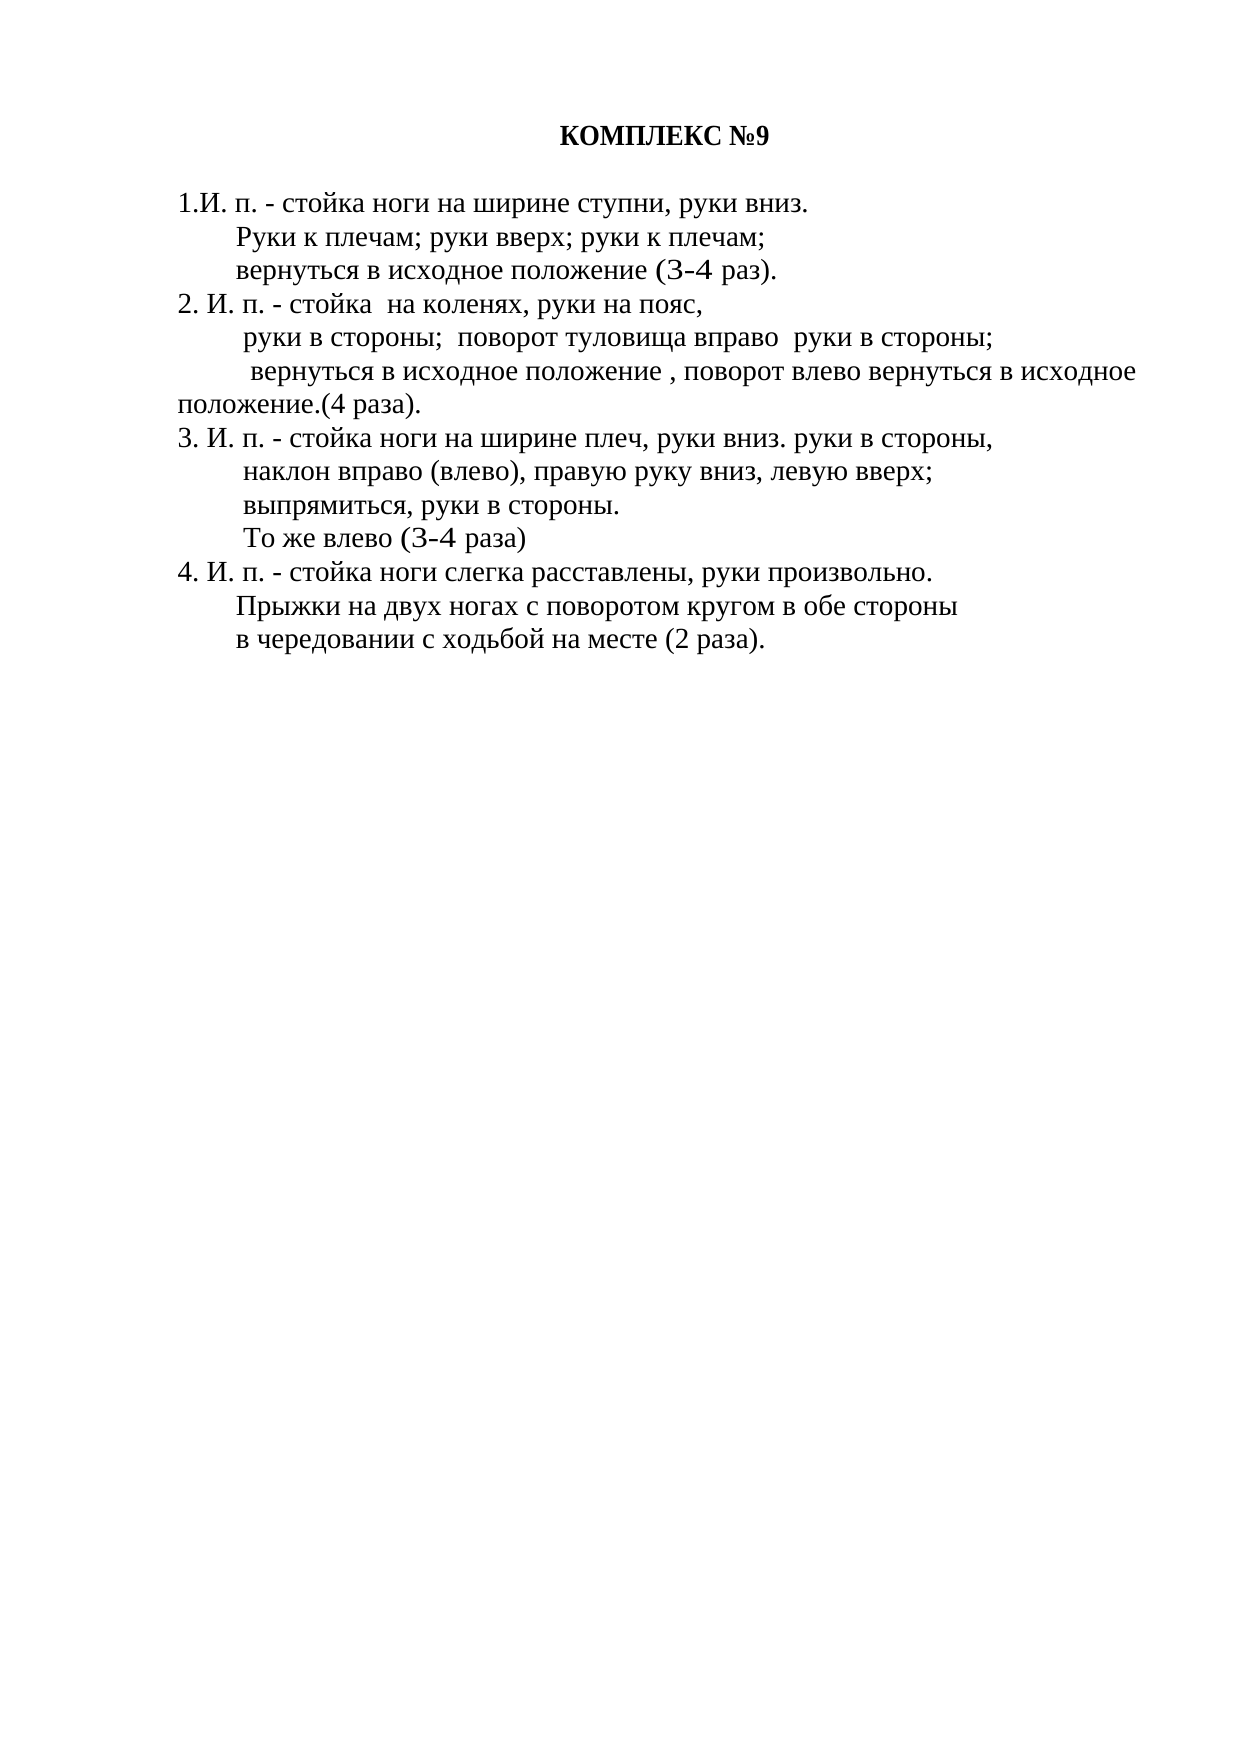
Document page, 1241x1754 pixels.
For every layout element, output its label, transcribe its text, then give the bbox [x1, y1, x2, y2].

text Прыжки на двух ногах с поворотом кругом в обе стороны [177, 588, 1152, 621]
text вернуться в исходное положение (3-4 раз). [177, 252, 1152, 286]
text КОМПЛЕКС №9 [177, 118, 1152, 152]
text выпрямиться, руки в стороны. [177, 487, 1152, 521]
text То же влево (3-4 раза) [177, 521, 1152, 554]
text 1.И. п. - стойка ноги на ширине ступни, руки вниз. [177, 185, 1152, 219]
text наклон вправо (влево), правую руку вниз, левую вверх; [177, 453, 1152, 487]
text 4. И. п. - стойка ноги слегка расставлены, руки произвольно. [177, 554, 1152, 588]
text Руки к плечам; руки вверх; руки к плечам; [177, 219, 1152, 252]
text в чередовании с ходьбой на месте (2 раза). [177, 621, 1152, 655]
text 2. И. п. - стойка на коленях, руки на пояс, [177, 286, 1152, 319]
text вернуться в исходное положение , поворот влево вернуться в исходное положение.(4 раза). [177, 353, 1152, 420]
text 3. И. п. - стойка ноги на ширине плеч, руки вниз. руки в стороны, [177, 420, 1152, 453]
text руки в стороны; поворот туловища вправо руки в стороны; [177, 319, 1152, 353]
